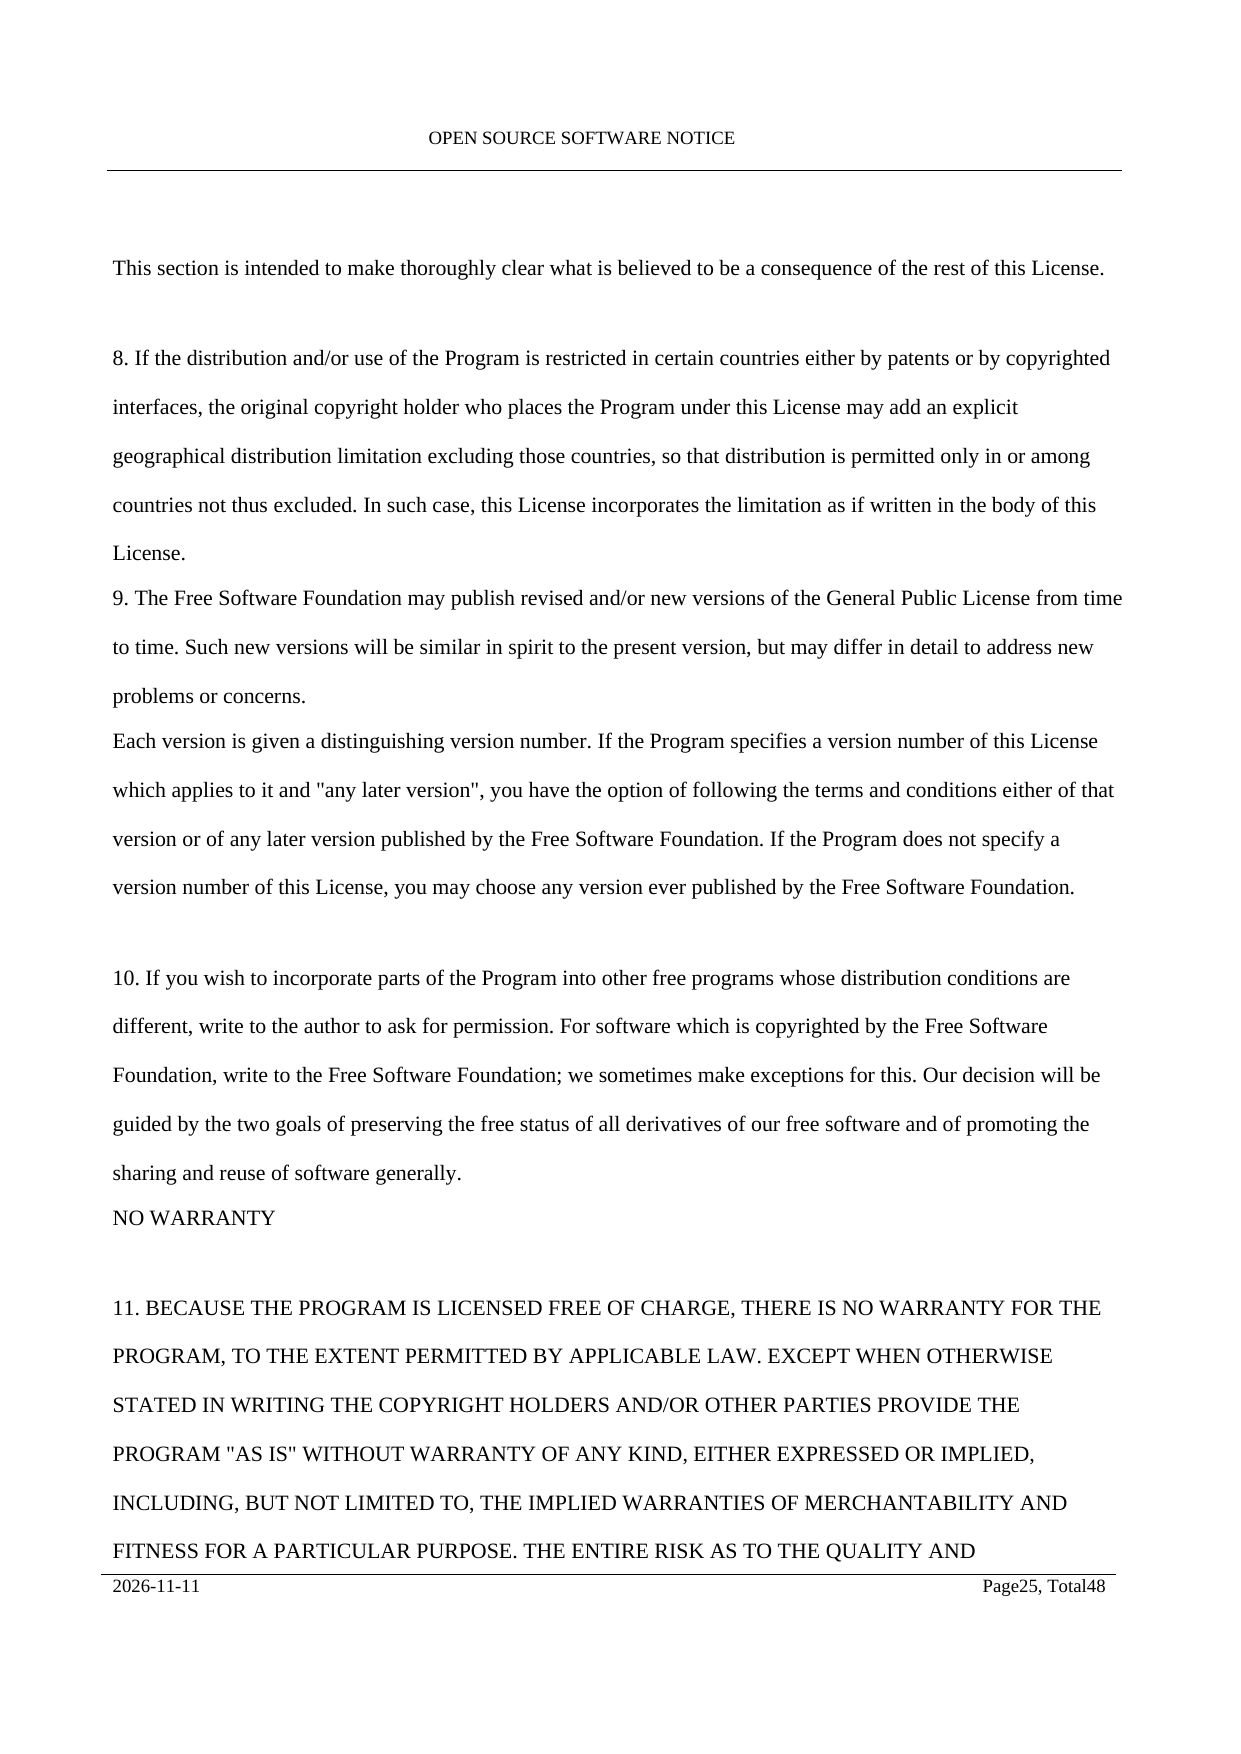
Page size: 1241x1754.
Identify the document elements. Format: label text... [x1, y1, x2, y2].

text NO WARRANTY [112, 1201, 1128, 1233]
text 9. The Free Software Foundation may publish revised and/or new versions of the General Public License from time to time. Such new versions will be similar in spirit to the present version, but may differ in detail to address new problems or concerns. [112, 582, 1128, 712]
text Each version is given a distinguishing version number. If the Program specifies a version number of this License which applies to it and "any later version", you have the option of following the terms and conditions either of that version or of any later version published by the Free Software Foundation. If the Program does not specify a version number of this License, you may choose any version ever published by the Free Software Foundation. [112, 724, 1128, 903]
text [112, 1291, 1128, 1567]
text 10. If you wish to incorporate parts of the Program into other free programs whose distribution conditions are different, write to the author to ask for permission. For software which is copyrighted by the Free Software Foundation, write to the Free Software Foundation; we sometimes make exceptions for this. Our decision will be guided by the two goals of preserving the free status of all derivatives of our free software and of promoting the sharing and reuse of software generally. [112, 961, 1128, 1188]
text 8. If the distribution and/or use of the Program is restricted in certain countries either by patents or by copyrighted interfaces, the original copyright holder who places the Program under this License may add an explicit geographical distribution limitation excluding those countries, so that distribution is permitted only in or among countries not thus excluded. In such case, this License incorporates the limitation as if written in the body of this License. [112, 342, 1128, 569]
text This section is intended to make thoroughly clear what is believed to be a consequence of the rest of this License. [112, 251, 1128, 284]
